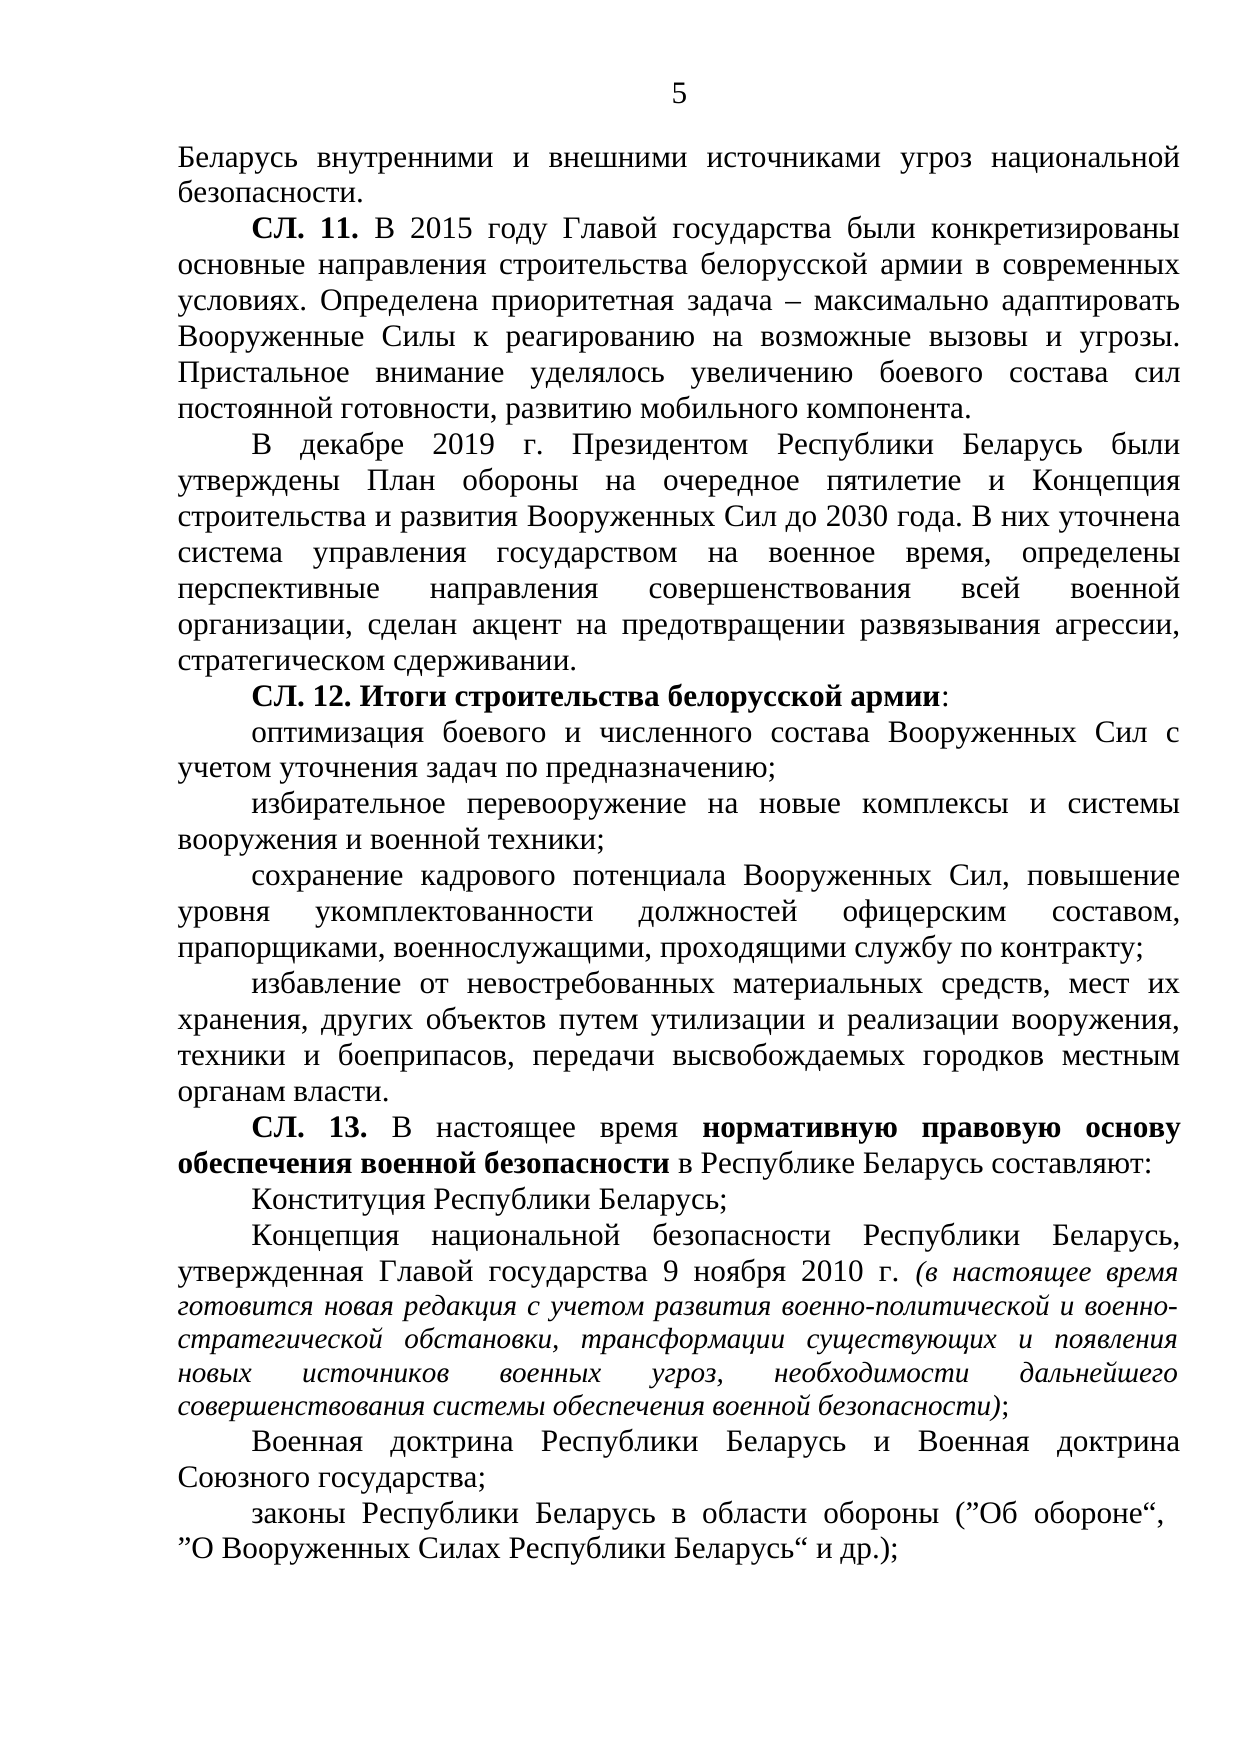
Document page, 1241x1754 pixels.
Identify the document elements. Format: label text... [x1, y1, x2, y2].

text оптимизация боевого и численного состава Вооруженных Сил с учетом уточнения задач по предназначению; [177, 713, 1181, 785]
text Военная доктрина Республики Беларусь и Военная доктрина Союзного государства; [177, 1422, 1181, 1494]
text СЛ. 12. Итоги строительства белорусской армии: [177, 677, 1181, 713]
text законы Республики Беларусь в области обороны (”Об обороне“, ”О Вооруженных Силах Республики Беларусь“ и др.); [177, 1494, 1181, 1566]
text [177, 138, 1181, 210]
text В декабре 2019 г. Президентом Республики Беларусь были утверждены План обороны на очередное пятилетие и Концепция строительства и развития Вооруженных Сил до 2030 года. В них уточнена система управления государством на военное время, определены перспективные направления совершенствования всей военной организации, сделан акцент на предотвращении развязывания агрессии, стратегическом сдерживании. [177, 425, 1181, 677]
text СЛ. 11. В 2015 году Главой государства были конкретизированы основные направления строительства белорусской армии в современных условиях. Определена приоритетная задача – максимально адаптировать Вооруженные Силы к реагированию на возможные вызовы и угрозы. Пристальное внимание уделялось увеличению боевого состава сил постоянной готовности, развитию мобильного компонента. [177, 210, 1181, 425]
text избирательное перевооружение на новые комплексы и системы вооружения и военной техники; [177, 785, 1181, 857]
text сохранение кадрового потенциала Вооруженных Сил, повышение уровня укомплектованности должностей офицерским составом, прапорщиками, военнослужащими, проходящими службу по контракту; [177, 857, 1181, 964]
text Концепция национальной безопасности Республики Беларусь, утвержденная Главой государства 9 ноября 2010 г. (в настоящее время готовится новая редакция с учетом развития военно-политической и военно-стратегической обстановки, трансформации существующих и появления новых источников военных угроз, необходимости дальнейшего совершенствования системы обеспечения военной безопасности); [177, 1216, 1181, 1422]
text СЛ. 13. В настоящее время нормативную правовую основу обеспечения военной безопасности в Республике Беларусь составляют: [177, 1108, 1181, 1180]
text избавление от невостребованных материальных средств, мест их хранения, других объектов путем утилизации и реализации вооружения, техники и боеприпасов, передачи высвобождаемых городков местным органам власти. [177, 964, 1181, 1108]
text Конституция Республики Беларусь; [177, 1180, 1181, 1216]
